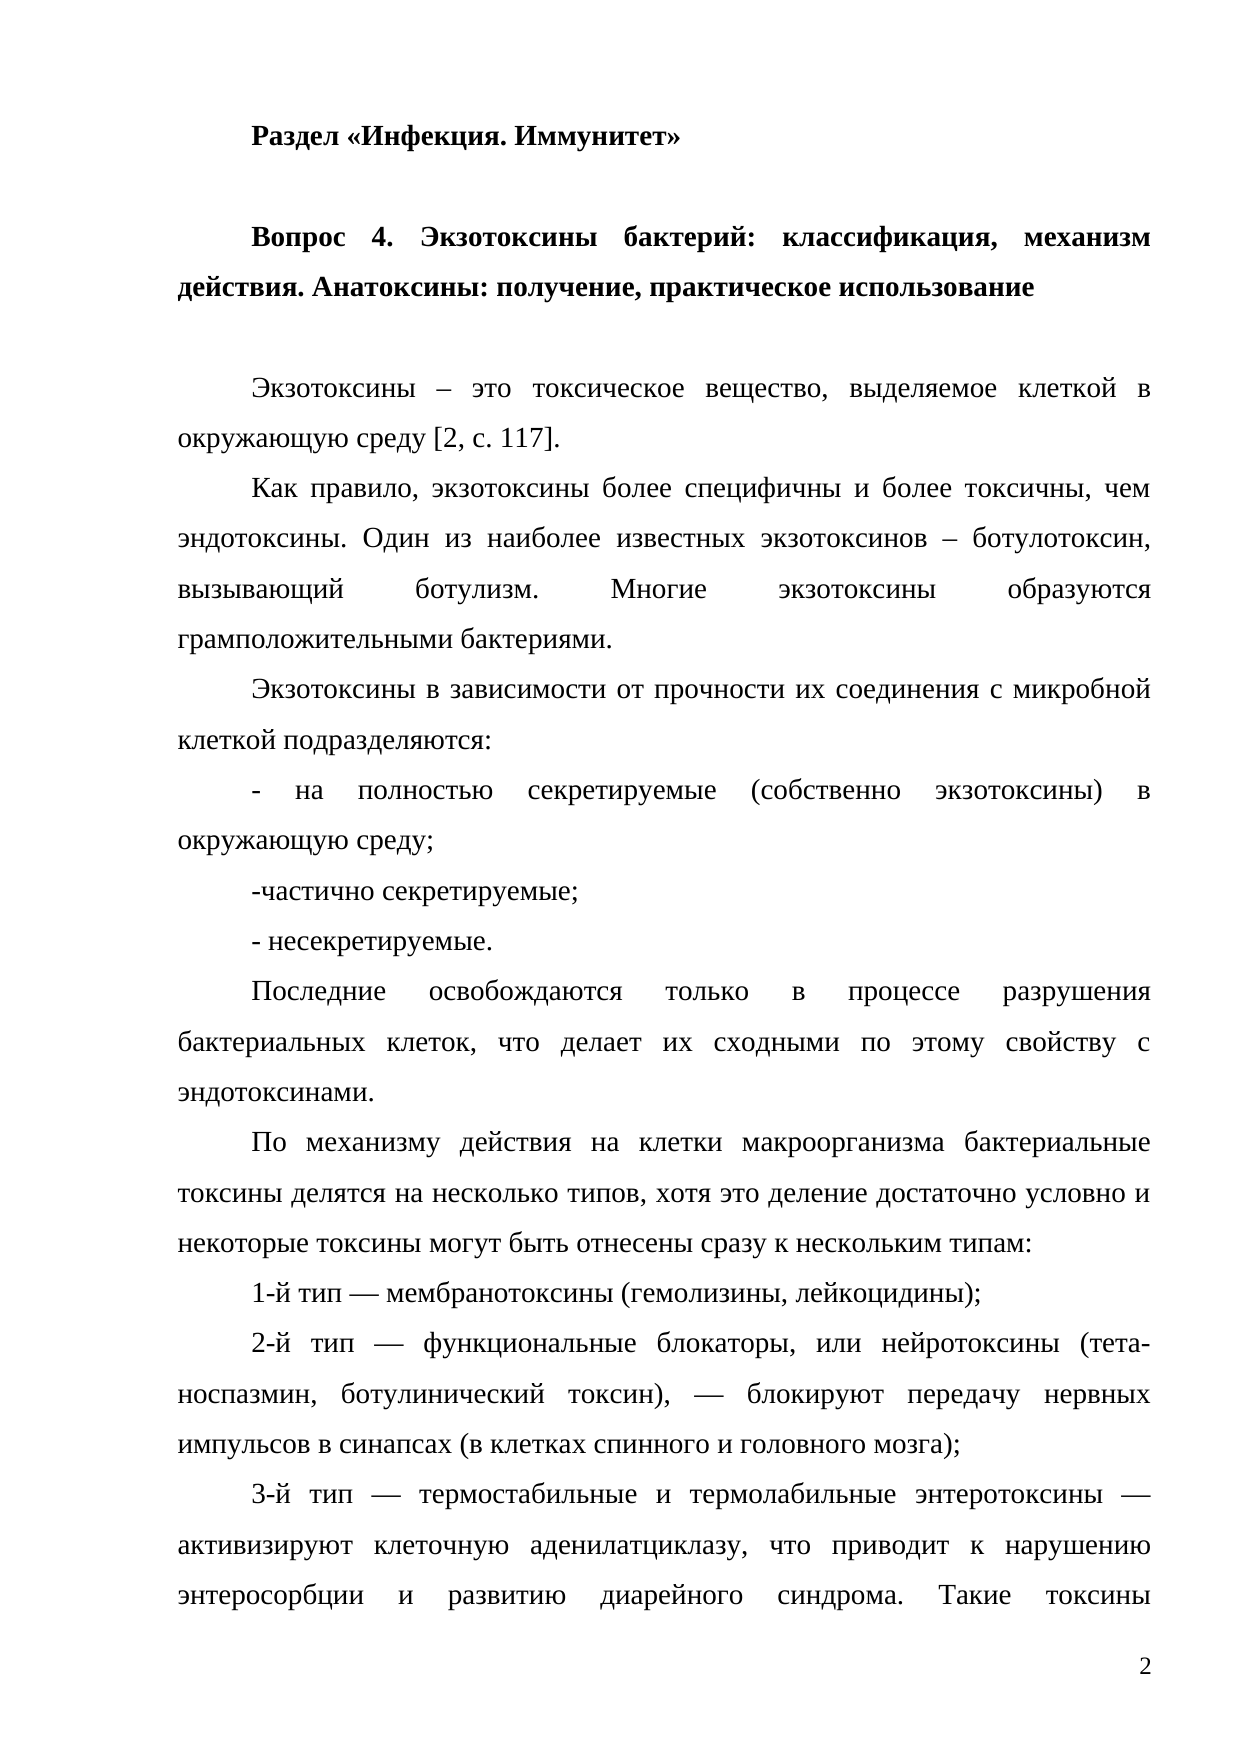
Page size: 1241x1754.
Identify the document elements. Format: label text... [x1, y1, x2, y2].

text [177, 1477, 1152, 1611]
text По механизму действия на клетки макроорганизма бактериальные токсины делятся на несколько типов, хотя это деление достаточно условно и некоторые токсины могут быть отнесены сразу к нескольким типам: [177, 1124, 1152, 1258]
text Раздел «Инфекция. Иммунитет» [177, 118, 1152, 152]
text 2-й тип — функциональные блокаторы, или нейротоксины (тета-носпазмин, ботулинический токсин), — блокируют передачу нервных импульсов в синапсах (в клетках спинного и головного мозга); [177, 1326, 1152, 1460]
text Экзотоксины в зависимости от прочности их соединения с микробной клеткой подразделяются: [177, 672, 1152, 755]
text - на полностью секретируемые (собственно экзотоксины) в окружающую среду; [177, 772, 1152, 856]
text Как правило, экзотоксины более специфичны и более токсичны, чем эндотоксины. Один из наиболее известных экзотоксинов – ботулотоксин, вызывающий ботулизм. Многие экзотоксины образуются грамположительными бактериями. [177, 470, 1152, 655]
text 1-й тип — мембранотоксины (гемолизины, лейкоцидины); [177, 1275, 1152, 1309]
text Экзотоксины – это токсическое вещество, выделяемое клеткой в окружающую среду [2, с. 117]. [177, 370, 1152, 453]
text Вопрос 4. Экзотоксины бактерий: классификация, механизм действия. Анатоксины: получение, практическое использование [177, 219, 1152, 303]
text -частично секретируемые; [177, 873, 1152, 906]
text Последние освобождаются только в процессе разрушения бактериальных клеток, что делает их сходными по этому свойству с эндотоксинами. [177, 973, 1152, 1108]
text - несекретируемые. [177, 923, 1152, 957]
